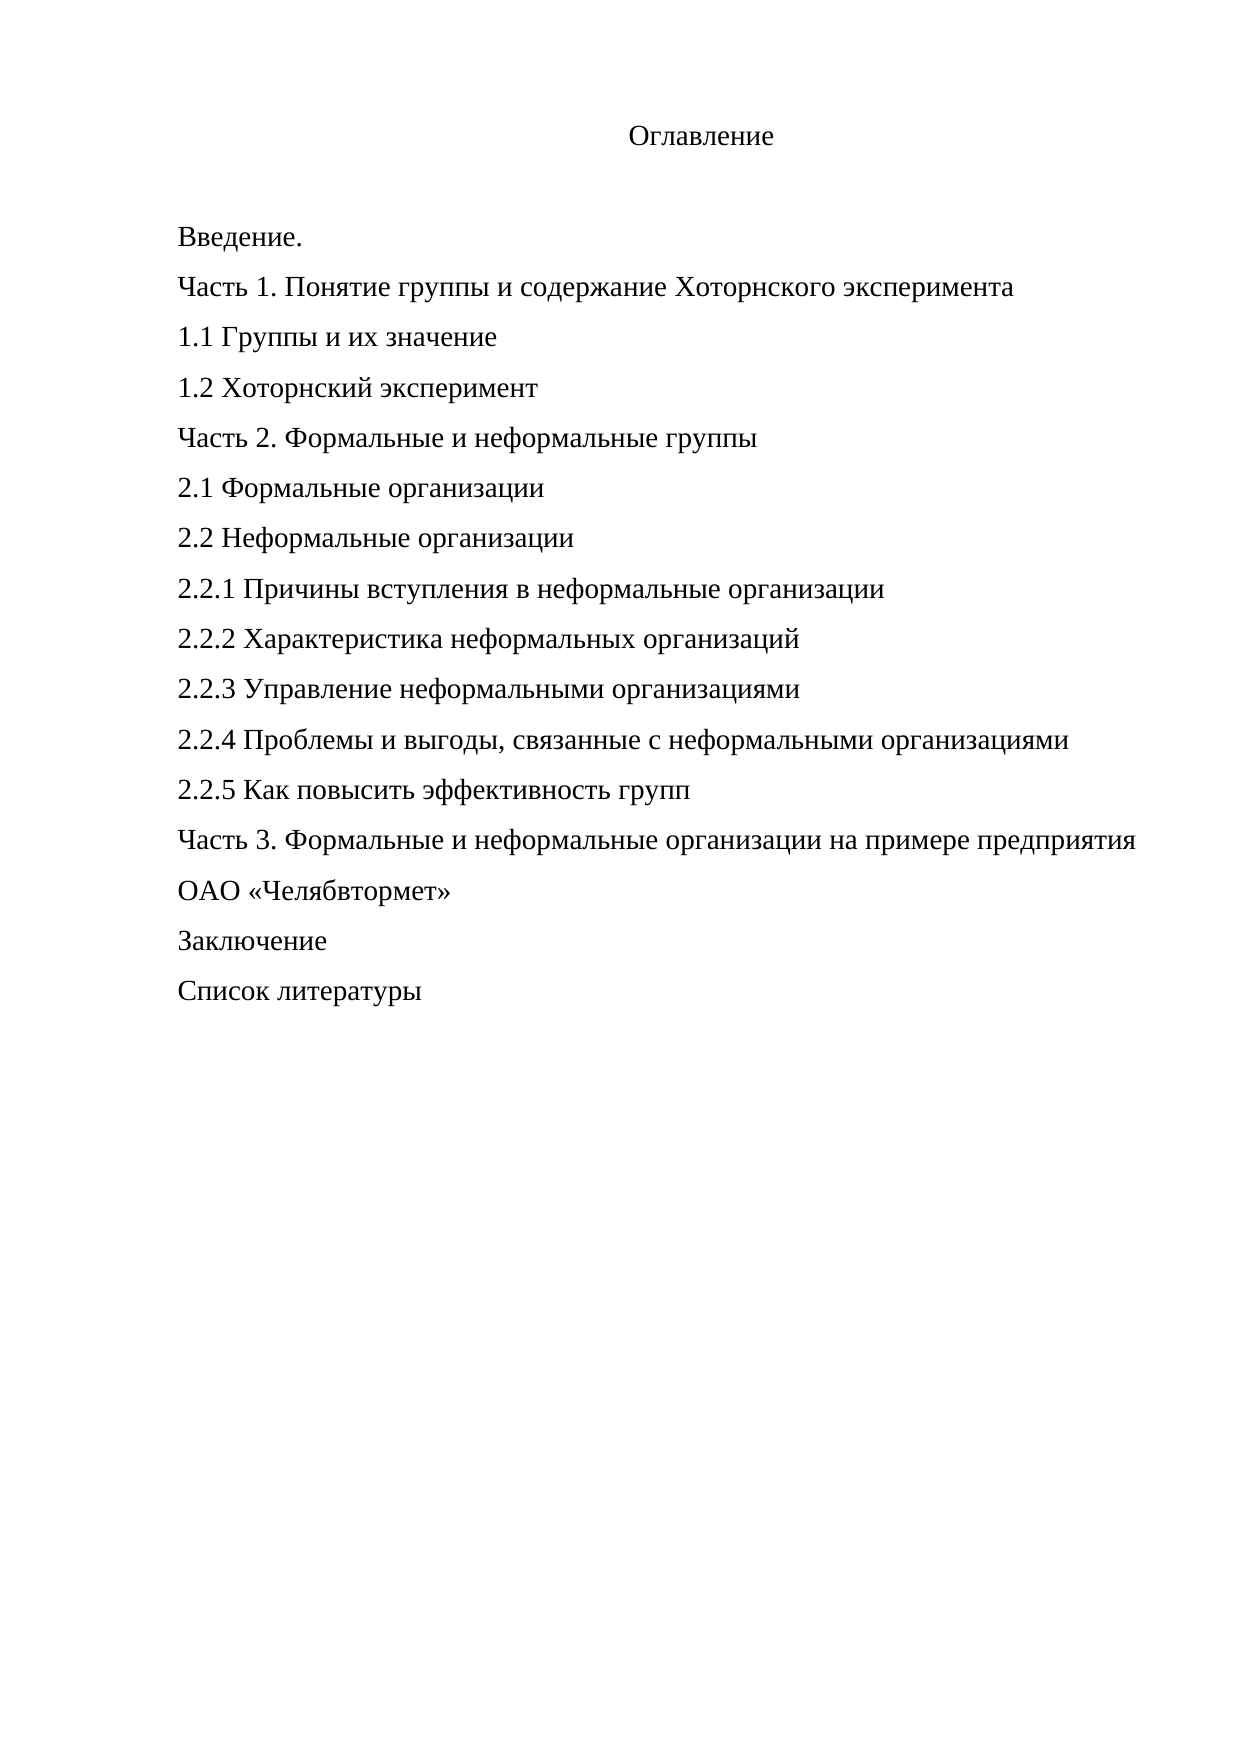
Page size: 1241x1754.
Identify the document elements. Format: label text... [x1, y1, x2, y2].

text 1.2 Хоторнский эксперимент [177, 370, 1152, 403]
text Оглавление [177, 118, 1152, 152]
text 1.1 Группы и их значение [177, 319, 1152, 353]
text 2.2.5 Как повысить эффективность групп [177, 772, 1152, 806]
text 2.2.2 Характеристика неформальных организаций [177, 621, 1152, 655]
text 2.2 Неформальные организации [177, 521, 1152, 554]
text Часть 3. Формальные и неформальные организации на примере предприятия ОАО «Челябвтормет» [177, 822, 1152, 906]
text 2.2.3 Управление неформальными организациями [177, 672, 1152, 705]
text 2.2.1 Причины вступления в неформальные организации [177, 571, 1152, 604]
text 2.1 Формальные организации [177, 470, 1152, 504]
text Введение. [177, 219, 1152, 252]
text Часть 2. Формальные и неформальные группы [177, 420, 1152, 453]
text Часть 1. Понятие группы и содержание Хоторнского эксперимента [177, 269, 1152, 303]
text Заключение [177, 923, 1152, 957]
text Список литературы [177, 973, 1152, 1007]
text 2.2.4 Проблемы и выгоды, связанные с неформальными организациями [177, 722, 1152, 755]
